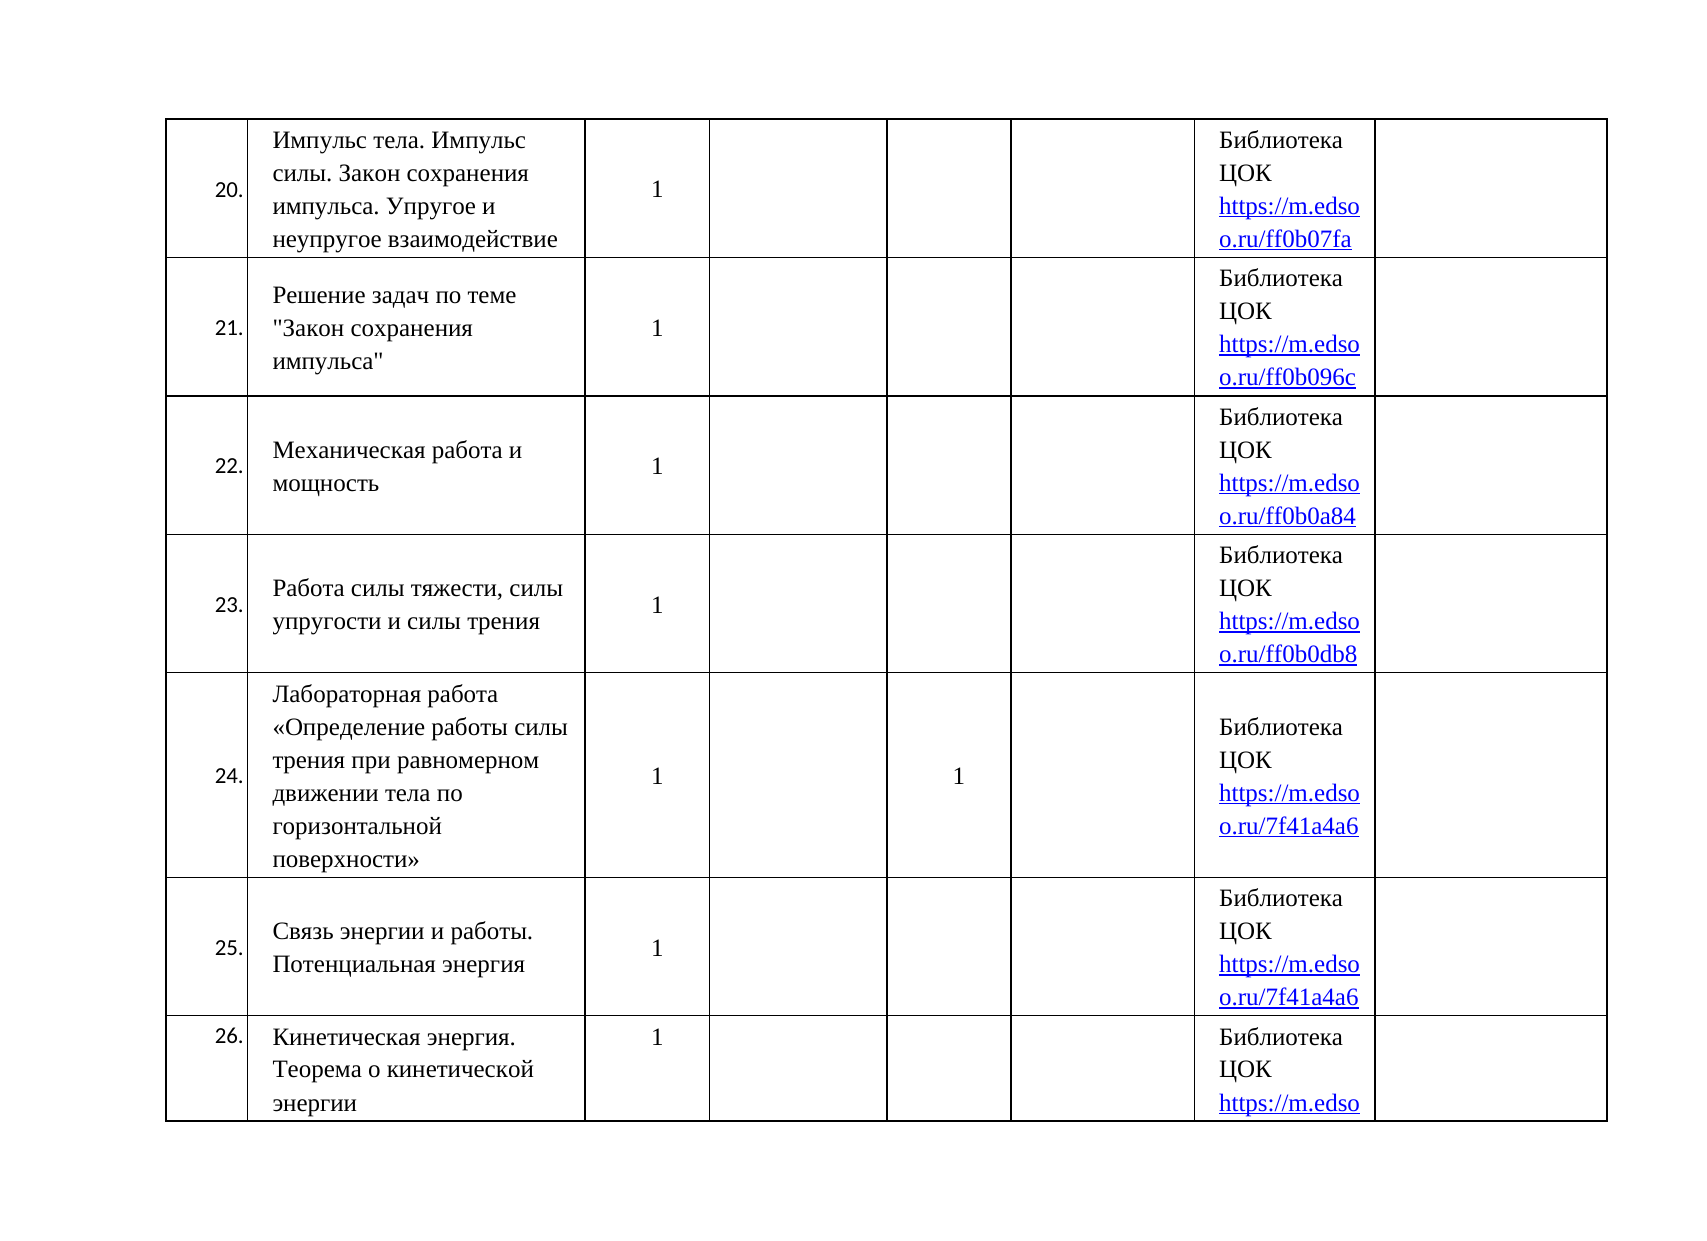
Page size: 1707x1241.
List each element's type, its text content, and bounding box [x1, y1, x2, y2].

table_cell [888, 878, 1010, 1015]
table_cell Решение задач по теме "Закон сохранения импульса" [248, 258, 584, 395]
table_cell [167, 1016, 247, 1120]
table_cell [167, 535, 247, 672]
table_cell [888, 397, 1010, 533]
table_cell Библиотека ЦОК https://m.edsoo.ru/ff0b0db8 [1195, 535, 1374, 672]
table_cell [167, 878, 247, 1015]
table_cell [1195, 1016, 1374, 1120]
table_cell 1 [586, 878, 709, 1015]
table_cell [1012, 878, 1194, 1015]
table_cell [710, 397, 886, 533]
table_cell 1 [586, 120, 709, 257]
table_cell [167, 673, 247, 876]
table_cell [1376, 258, 1606, 395]
table_cell [710, 1016, 886, 1120]
table_cell [1376, 673, 1606, 876]
table_cell [167, 120, 247, 257]
table_cell [1012, 397, 1194, 533]
table_cell Механическая работа и мощность [248, 397, 584, 533]
table_cell Связь энергии и работы. Потенциальная энергия [248, 878, 584, 1015]
table_cell [1376, 535, 1606, 672]
table_cell [710, 535, 886, 672]
table_cell [167, 397, 247, 533]
table_cell [888, 1016, 1010, 1120]
table_cell [710, 673, 886, 876]
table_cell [248, 1016, 584, 1120]
table_cell [710, 120, 886, 257]
table_cell 1 [888, 673, 1010, 876]
table_cell 1 [586, 397, 709, 533]
table_cell 1 [586, 535, 709, 672]
table_cell [1376, 397, 1606, 533]
table_cell [888, 120, 1010, 257]
table_cell [710, 258, 886, 395]
table_cell [1012, 258, 1194, 395]
table_cell Библиотека ЦОК https://m.edsoo.ru/7f41a4a6 [1195, 878, 1374, 1015]
table_cell [888, 258, 1010, 395]
table_cell Лабораторная работа «Определение работы силы трения при равномерном движении тела по горизонтальной поверхности» [248, 673, 584, 876]
table_cell 1 [586, 1016, 709, 1120]
table_cell [888, 535, 1010, 672]
table_cell [1012, 673, 1194, 876]
table_cell Библиотека ЦОК https://m.edsoo.ru/ff0b0a84 [1195, 397, 1374, 533]
table_cell [167, 258, 247, 395]
table_cell [1012, 1016, 1194, 1120]
table_cell [1376, 120, 1606, 257]
table_cell 1 [586, 258, 709, 395]
table_cell 1 [586, 673, 709, 876]
table_cell Работа силы тяжести, силы упругости и силы трения [248, 535, 584, 672]
table_cell [1376, 1016, 1606, 1120]
table_cell Библиотека ЦОК https://m.edsoo.ru/ff0b096c [1195, 258, 1374, 395]
table_cell [1376, 878, 1606, 1015]
table_cell Библиотека ЦОК https://m.edsoo.ru/ff0b07fa [1195, 120, 1374, 257]
table_cell Импульс тела. Импульс силы. Закон сохранения импульса. Упругое и неупругое взаимодействие [248, 120, 584, 257]
table_cell Библиотека ЦОК https://m.edsoo.ru/7f41a4a6 [1195, 673, 1374, 876]
table_cell [710, 878, 886, 1015]
table_cell [1012, 120, 1194, 257]
table_cell [1012, 535, 1194, 672]
